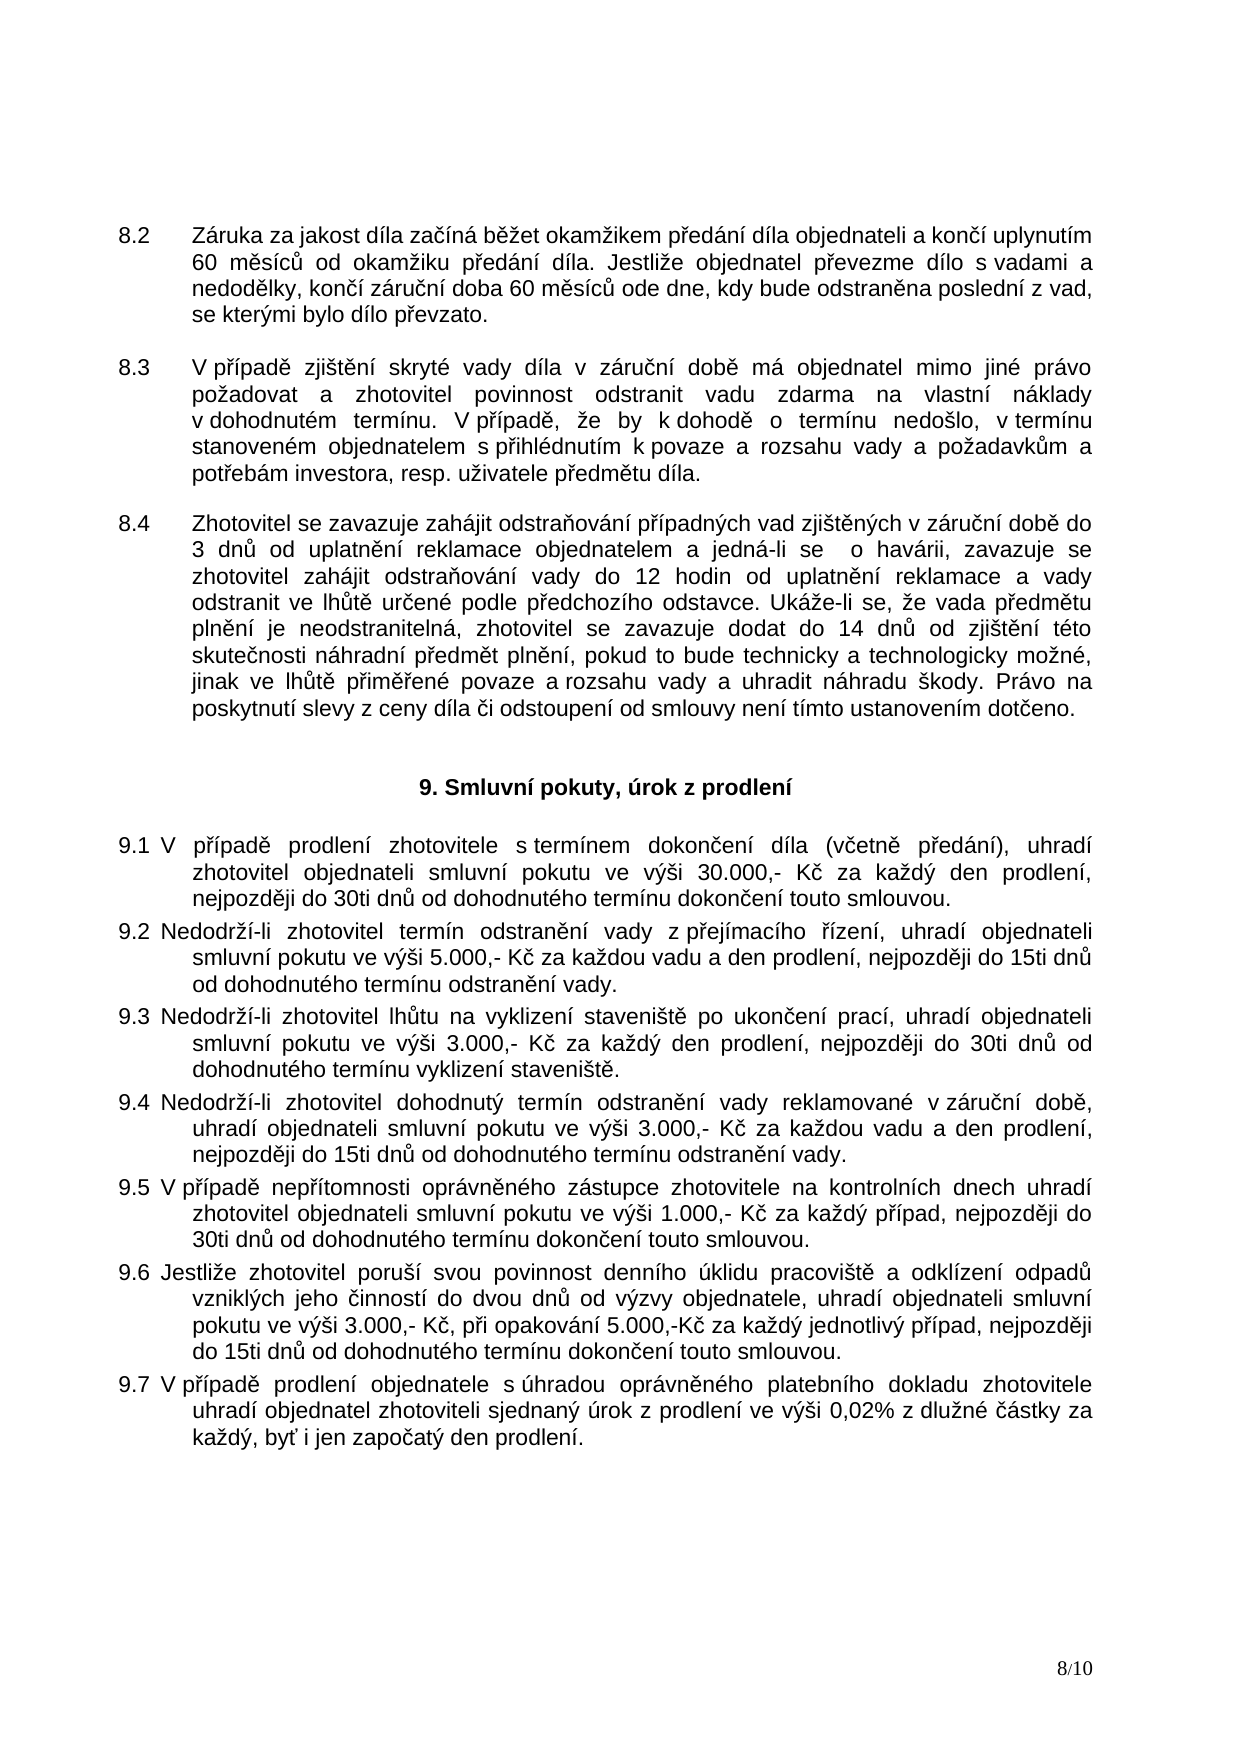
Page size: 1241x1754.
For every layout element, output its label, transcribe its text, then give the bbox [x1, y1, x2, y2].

list Nedodrží-li zhotovitel termín odstranění vady z přejímacího řízení, uhradí objednateli smluvní pokutu ve výši 5.000,- Kč za každou vadu a den prodlení, nejpozději do 15ti dnů od dohodnutého termínu odstranění vady. [118, 918, 1093, 997]
list Jestliže zhotovitel poruší svou povinnost denního úklidu pracoviště a odklízení odpadů vzniklých jeho činností do dvou dnů od výzvy objednatele, uhradí objednateli smluvní pokutu ve výši 3.000,- Kč, při opakování 5.000,-Kč za každý jednotlivý případ, nejpozději do 15ti dnů od dohodnutého termínu dokončení touto smlouvou. [118, 1259, 1093, 1364]
list V případě prodlení zhotovitele s termínem dokončení díla (včetně předání), uhradí zhotovitel objednateli smluvní pokutu ve výši 30.000,- Kč za každý den prodlení, nejpozději do 30ti dnů od dohodnutého termínu dokončení touto smlouvou. [118, 832, 1093, 912]
text 9. Smluvní pokuty, úrok z prodlení [118, 773, 1093, 800]
list Zhotovitel se zavazuje zahájit odstraňování případných vad zjištěných v záruční době do 3 dnů od uplatnění reklamace objednatelem a jedná-li se o havárii, zavazuje se zhotovitel zahájit odstraňování vady do 12 hodin od uplatnění reklamace a vady odstranit ve lhůtě určené podle předchozího odstavce. Ukáže-li se, že vada předmětu plnění je neodstranitelná, zhotovitel se zavazuje dodat do 14 dnů od zjištění této skutečnosti náhradní předmět plnění, pokud to bude technicky a technologicky možné, jinak ve lhůtě přiměřené povaze a rozsahu vady a uhradit náhradu škody. Právo na poskytnutí slevy z ceny díla či odstoupení od smlouvy není tímto ustanovením dotčeno. [118, 510, 1093, 721]
list V případě prodlení objednatele s úhradou oprávněného platebního dokladu zhotovitele uhradí objednatel zhotoviteli sjednaný úrok z prodlení ve výši 0,02% z dlužné částky za každý, byť i jen započatý den prodlení. [118, 1371, 1093, 1450]
list Nedodrží-li zhotovitel dohodnutý termín odstranění vady reklamované v záruční době, uhradí objednateli smluvní pokutu ve výši 3.000,- Kč za každou vadu a den prodlení, nejpozději do 15ti dnů od dohodnutého termínu odstranění vady. [118, 1088, 1093, 1167]
list Nedodrží-li zhotovitel lhůtu na vyklizení staveniště po ukončení prací, uhradí objednateli smluvní pokutu ve výši 3.000,- Kč za každý den prodlení, nejpozději do 30ti dnů od dohodnutého termínu vyklizení staveniště. [118, 1003, 1093, 1082]
list Záruka za jakost díla začíná běžet okamžikem předání díla objednateli a končí uplynutím 60 měsíců od okamžiku předání díla. Jestliže objednatel převezme dílo s vadami a nedodělky, končí záruční doba 60 měsíců ode dne, kdy bude odstraněna poslední z vad, se kterými bylo dílo převzato. [118, 222, 1093, 328]
list V případě zjištění skryté vady díla v záruční době má objednatel mimo jiné právo požadovat a zhotovitel povinnost odstranit vadu zdarma na vlastní náklady v dohodnutém termínu. V případě, že by k dohodě o termínu nedošlo, v termínu stanoveném objednatelem s přihlédnutím k povaze a rozsahu vady a požadavkům a potřebám investora, resp. uživatele předmětu díla. [118, 354, 1093, 486]
list V případě nepřítomnosti oprávněného zástupce zhotovitele na kontrolních dnech uhradí zhotovitel objednateli smluvní pokutu ve výši 1.000,- Kč za každý případ, nejpozději do 30ti dnů od dohodnutého termínu dokončení touto smlouvou. [118, 1174, 1093, 1253]
